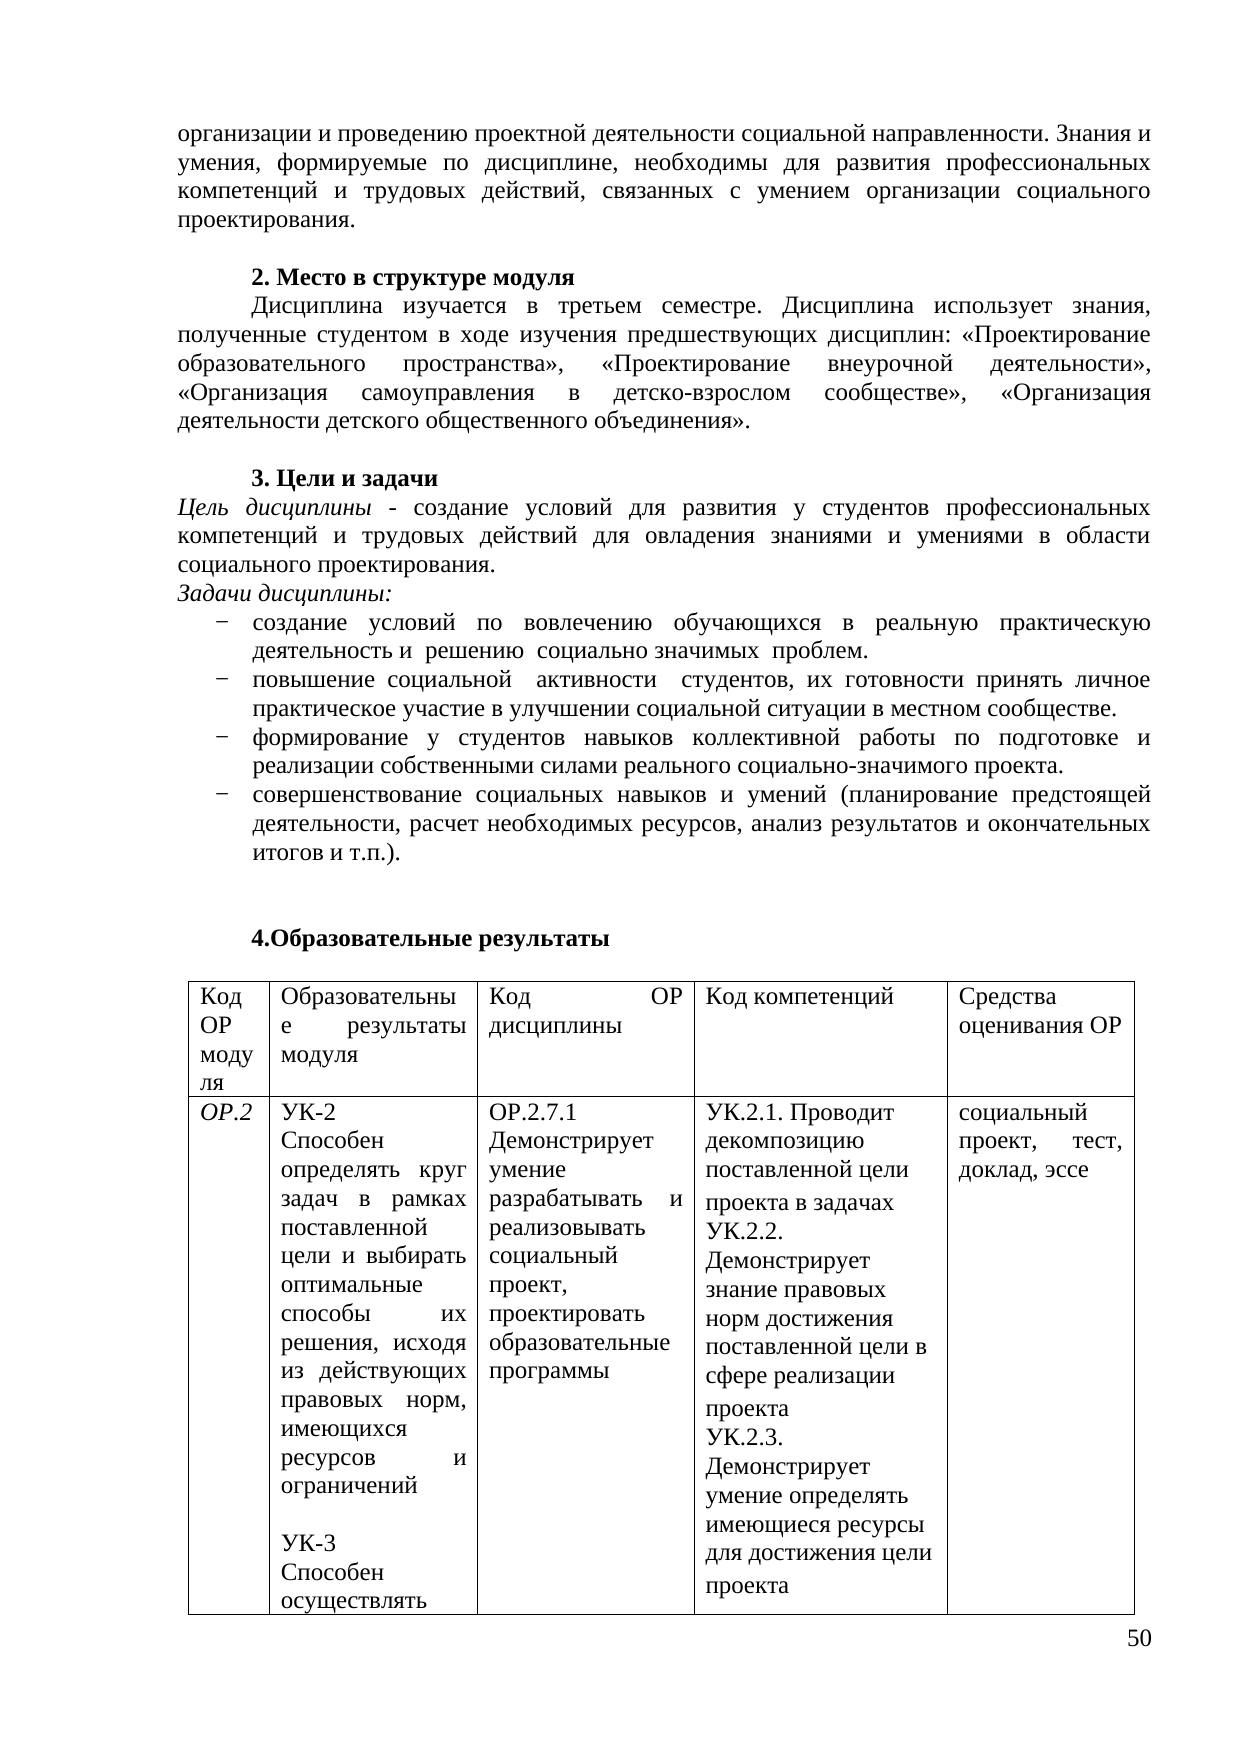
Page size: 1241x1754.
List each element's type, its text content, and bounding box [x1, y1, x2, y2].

text Задачи дисциплины: [177, 578, 1152, 607]
table_header Код ОР модуля [189, 982, 269, 1096]
text 4.Образовательные результаты [251, 923, 1152, 952]
text 3. Цели и задачи [177, 463, 1152, 492]
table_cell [948, 1097, 1134, 1614]
table_header Код ОР дисциплины [478, 982, 694, 1096]
table_header Средства оценивания ОР [948, 982, 1134, 1096]
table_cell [695, 1097, 947, 1614]
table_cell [478, 1097, 694, 1614]
table_cell ОР.2 [189, 1097, 269, 1614]
table_header Образовательные результаты модуля [270, 982, 477, 1096]
text Дисциплина изучается в третьем семестре. Дисциплина использует знания, полученные студентом в ходе изучения предшествующих дисциплин: «Проектирование образовательного пространства», «Проектирование внеурочной деятельности», «Организация самоуправления в детско-взрослом сообществе», «Организация деятельности детского общественного объединения». [177, 291, 1152, 434]
list повышение социальной активности студентов, их готовности принять личное практическое участие в улучшении социальной ситуации в местном сообществе. [215, 664, 1152, 722]
text Цель дисциплины - создание условий для развития у студентов профессиональных компетенций и трудовых действий для овладения знаниями и умениями в области социального проектирования. [177, 492, 1152, 578]
list формирование у студентов навыков коллективной работы по подготовке и реализации собственными силами реального социально-значимого проекта. [215, 722, 1152, 779]
list совершенствование социальных навыков и умений (планирование предстоящей деятельности, расчет необходимых ресурсов, анализ результатов и окончательных итогов и т.п.). [215, 779, 1152, 866]
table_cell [270, 1097, 477, 1614]
table_header Код компетенций [695, 982, 947, 1096]
list создание условий по вовлечению обучающихся в реальную практическую деятельность и решению социально значимых проблем. [215, 607, 1152, 664]
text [177, 118, 1152, 233]
text 2. Место в структуре модуля [177, 262, 1152, 291]
